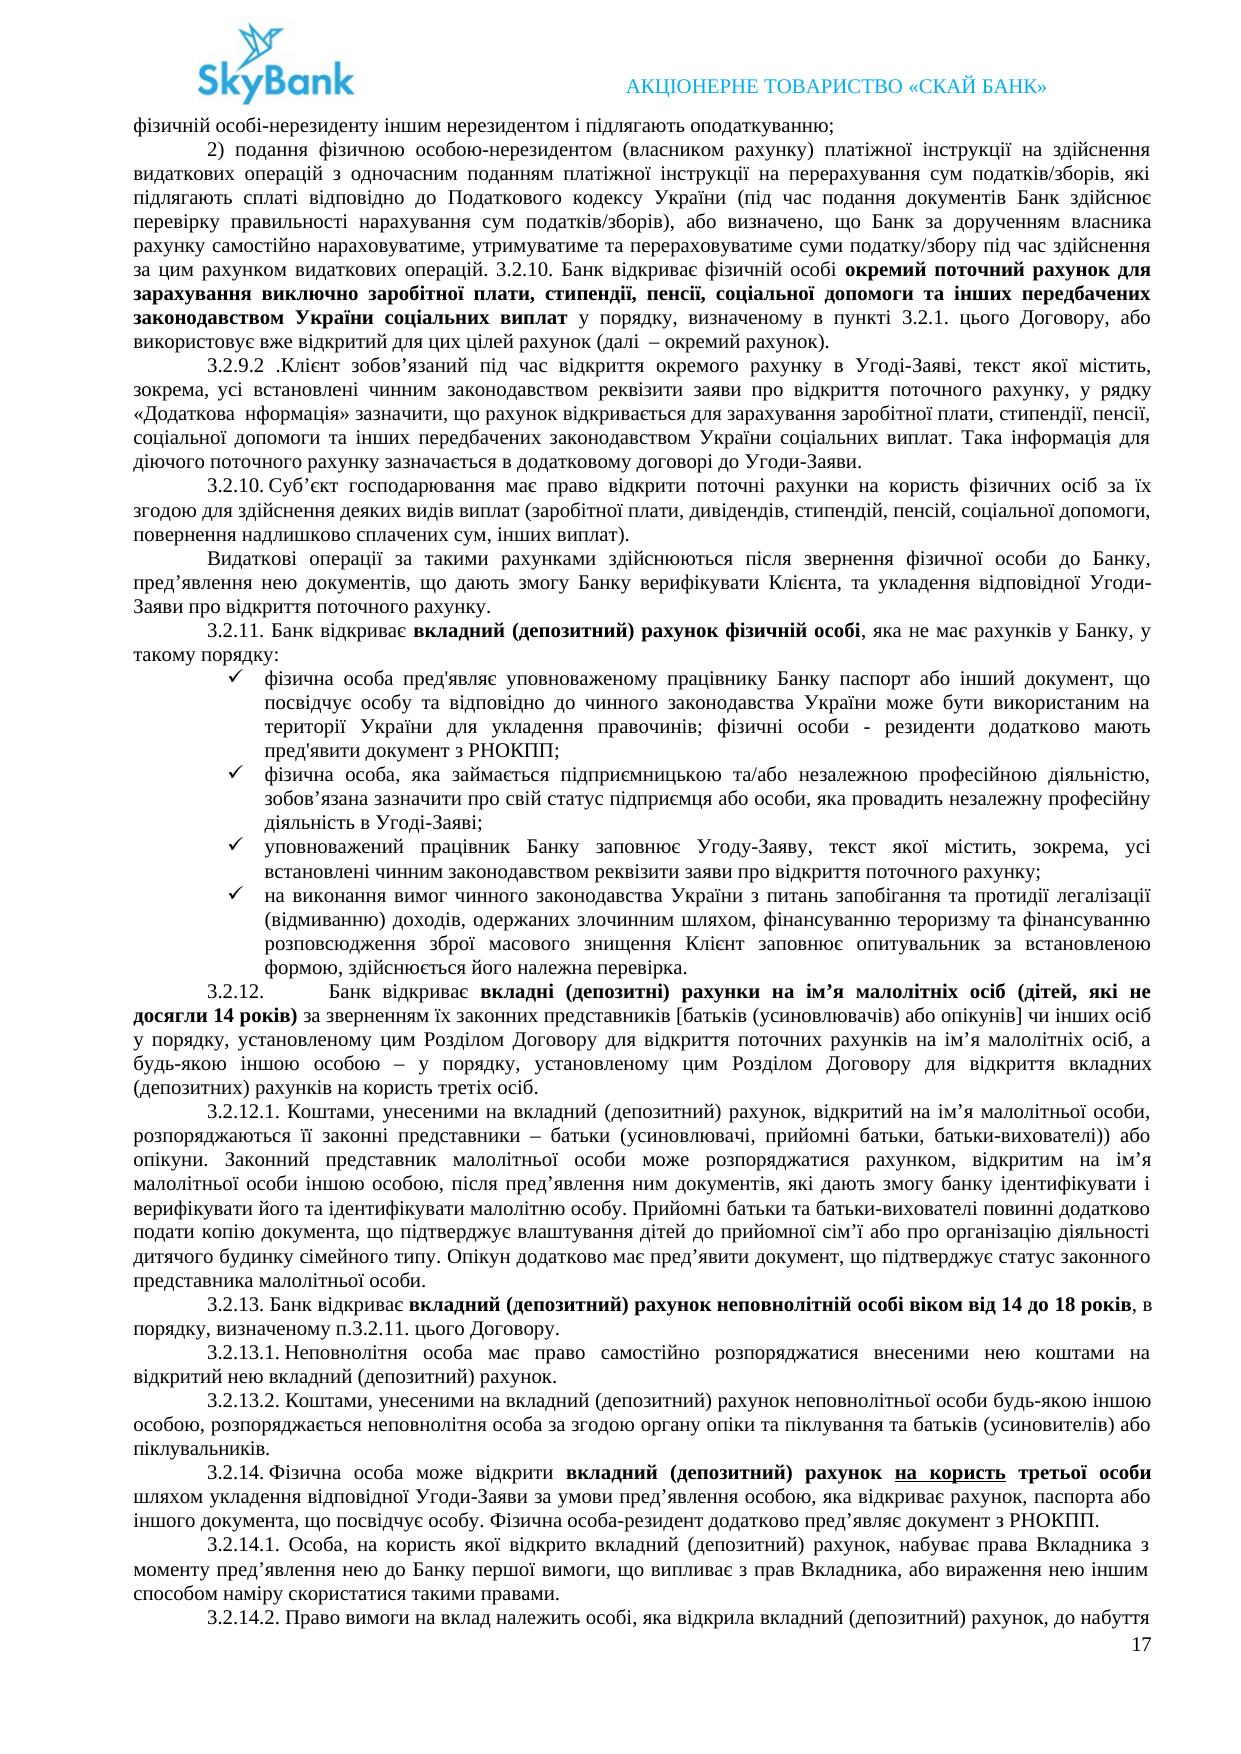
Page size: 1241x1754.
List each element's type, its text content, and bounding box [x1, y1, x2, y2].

list Банк відкриває вкладний (депозитний) рахунок неповнолітній особі віком від 14 до 18 років, в порядку, визначеному п.3.2.11. цього Договору. [133, 1292, 1152, 1340]
list Коштами, унесеними на вкладний (депозитний) рахунок неповнолітньої особи будь-якою іншою особою, розпоряджається неповнолітня особа за згодою органу опіки та піклування та батьків (усиновителів) або піклувальників. [133, 1388, 1152, 1460]
list на виконання вимог чинного законодавства України з питань запобігання та протидії легалізації (відмиванню) доходів, одержаних злочинним шляхом, фінансуванню тероризму та фінансуванню розповсюдження зброї масового знищення Клієнт заповнює опитувальник за встановленою формою, здійснюється його належна перевірка. [227, 883, 1151, 979]
list уповноважений працівник Банку заповнює Угоду-Заяву, текст якої містить, зокрема, усі встановлені чинним законодавством реквізити заяви про відкриття поточного рахунку; [227, 834, 1151, 883]
text Видаткові операції за такими рахунками здійснюються після звернення фізичної особи до Банку, пред’явлення нею документів, що дають змогу Банку верифікувати Клієнта, та укладення відповідної Угоди-Заяви про відкриття поточного рахунку. [133, 546, 1152, 618]
list фізична особа, яка займається підприємницькою та/або незалежною професійною діяльністю, зобов’язана зазначити про свій статус підприємця або особи, яка провадить незалежну професійну діяльність в Угоді-Заяві; [227, 762, 1152, 834]
text 3.2.9.2 .Клієнт зобов’язаний під час відкриття окремого рахунку в Угоді-Заяві, текст якої містить, зокрема, усі встановлені чинним законодавством реквізити заяви про відкриття поточного рахунку, у рядку «Додаткова нформація» зазначити, що рахунок відкривається для зарахування заробітної плати, стипендії, пенсії, соціальної допомоги та інших передбачених законодавством України соціальних виплат. Така інформація для діючого поточного рахунку зазначається в додатковому договорі до Угоди-Заяви. [133, 353, 1152, 473]
list Банк відкриває вкладний (депозитний) рахунок фізичній особі, яка не має рахунків у Банку, у такому порядку: [133, 618, 1151, 666]
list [133, 112, 1151, 137]
list фізична особа пред'являє уповноваженому працівнику Банку паспорт або інший документ, що посвідчує особу та відповідно до чинного законодавства України може бути використаним на території України для укладення правочинів; фізичні особи - резиденти додатково мають пред'явити документ з РНОКПП; [227, 666, 1151, 762]
list подання фізичною особою-нерезидентом (власником рахунку) платіжної інструкції на здійснення видаткових операцій з одночасним поданням платіжної інструкції на перерахування сум податків/зборів, які підлягають сплаті відповідно до Податкового кодексу України (під час подання документів Банк здійснює перевірку правильності нарахування сум податків/зборів), або визначено, що Банк за дорученням власника рахунку самостійно нараховуватиме, утримуватиме та перераховуватиме суми податку/збору під час здійснення за цим рахунком видаткових операцій. 3.2.10. Банк відкриває фізичній особі окремий поточний рахунок для зарахування виключно заробітної плати, стипендії, пенсії, соціальної допомоги та інших передбачених законодавством України соціальних виплат у порядку, визначеному в пункті 3.2.1. цього Договору, або використовує вже відкритий для цих цілей рахунок (далі – окремий рахунок). [133, 137, 1152, 353]
list Фізична особа може відкрити вкладний (депозитний) рахунок на користь третьої особи шляхом укладення відповідної Угоди-Заяви за умови пред’явлення особою, яка відкриває рахунок, паспорта або іншого документа, що посвідчує особу. Фізична особа-резидент додатково пред’являє документ з РНОКПП. [133, 1460, 1152, 1532]
picture [197, 21, 357, 106]
picture [807, 82, 814, 91]
picture [627, 82, 634, 91]
list Особа, на користь якої відкрито вкладний (депозитний) рахунок, набуває права Вкладника з моменту пред’явлення нею до Банку першої вимоги, що випливає з прав Вкладника, або вираження нею іншим способом наміру скористатися такими правами. [133, 1532, 1151, 1604]
list Неповнолітня особа має право самостійно розпоряджатися внесеними нею коштами на відкритий нею вкладний (депозитний) рахунок. [133, 1340, 1151, 1388]
list Банк відкриває вкладні (депозитні) рахунки на ім’я малолітніх осіб (дітей, які не досягли 14 років) за зверненням їх законних представників [батьків (усиновлювачів) або опікунів] чи інших осіб у порядку, установленому цим Розділом Договору для відкриття поточних рахунків на ім’я малолітніх осіб, а будь-якою іншою особою – у порядку, установленому цим Розділом Договору для відкриття вкладних (депозитних) рахунків на користь третіх осіб. [133, 979, 1152, 1099]
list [133, 1604, 1150, 1629]
list Суб’єкт господарювання має право відкрити поточні рахунки на користь фізичних осіб за їх згодою для здійснення деяких видів виплат (заробітної плати, дивідендів, стипендій, пенсій, соціальної допомоги, повернення надлишково сплачених сум, інших виплат). [133, 473, 1151, 546]
list Коштами, унесеними на вкладний (депозитний) рахунок, відкритий на ім’я малолітньої особи, розпоряджаються її законні представники – батьки (усиновлювачі, прийомні батьки, батьки-вихователі)) або опікуни. Законний представник малолітньої особи може розпоряджатися рахунком, відкритим на ім’я малолітньої особи іншою особою, після пред’явлення ним документів, які дають змогу банку ідентифікувати і верифікувати його та ідентифікувати малолітню особу. Прийомні батьки та батьки-вихователі повинні додатково подати копію документа, що підтверджує влаштування дітей до прийомної сімʼї або про організацію діяльності дитячого будинку сімейного типу. Опікун додатково має пред’явити документ, що підтверджує статус законного представника малолітньої особи. [133, 1099, 1152, 1292]
